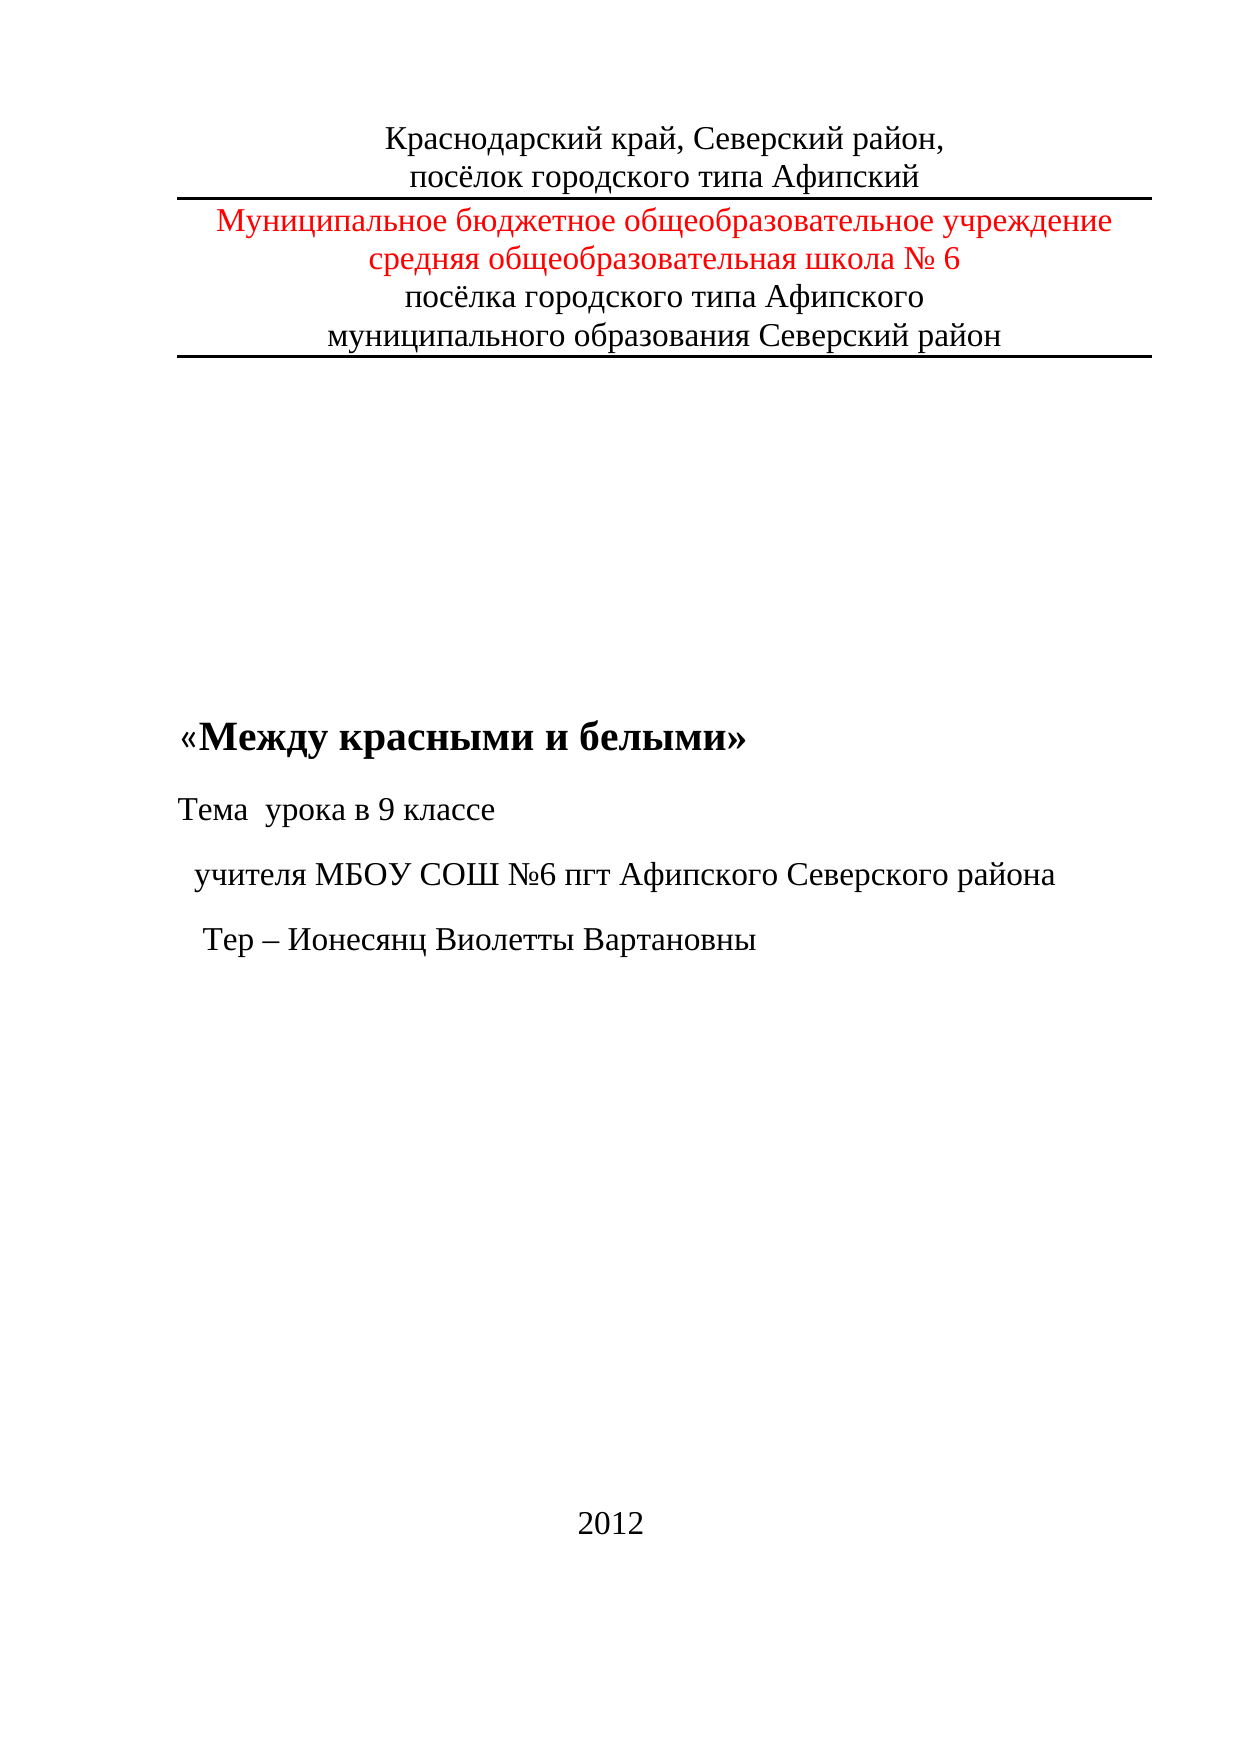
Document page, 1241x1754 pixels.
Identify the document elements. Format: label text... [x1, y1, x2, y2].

text Муниципальное бюджетное общеобразовательное учреждение [177, 200, 1152, 238]
text муниципального образования Северский район [177, 315, 1152, 355]
text учителя МБОУ СОШ №6 пгт Афипского Северского района [177, 854, 1152, 893]
text Тема урока в 9 классе [177, 789, 1152, 828]
text Тер – Ионесянц Виолетты Вартановны [177, 919, 1152, 958]
text посёлка городского типа Афипского [177, 277, 1152, 315]
text 2012 [177, 1503, 1152, 1542]
text средняя общеобразовательная школа № 6 [177, 238, 1152, 277]
text посёлок городского типа Афипский [177, 156, 1152, 197]
text Краснодарский край, Северский район, [177, 118, 1152, 156]
text «Между красными и белыми» [177, 710, 1152, 761]
